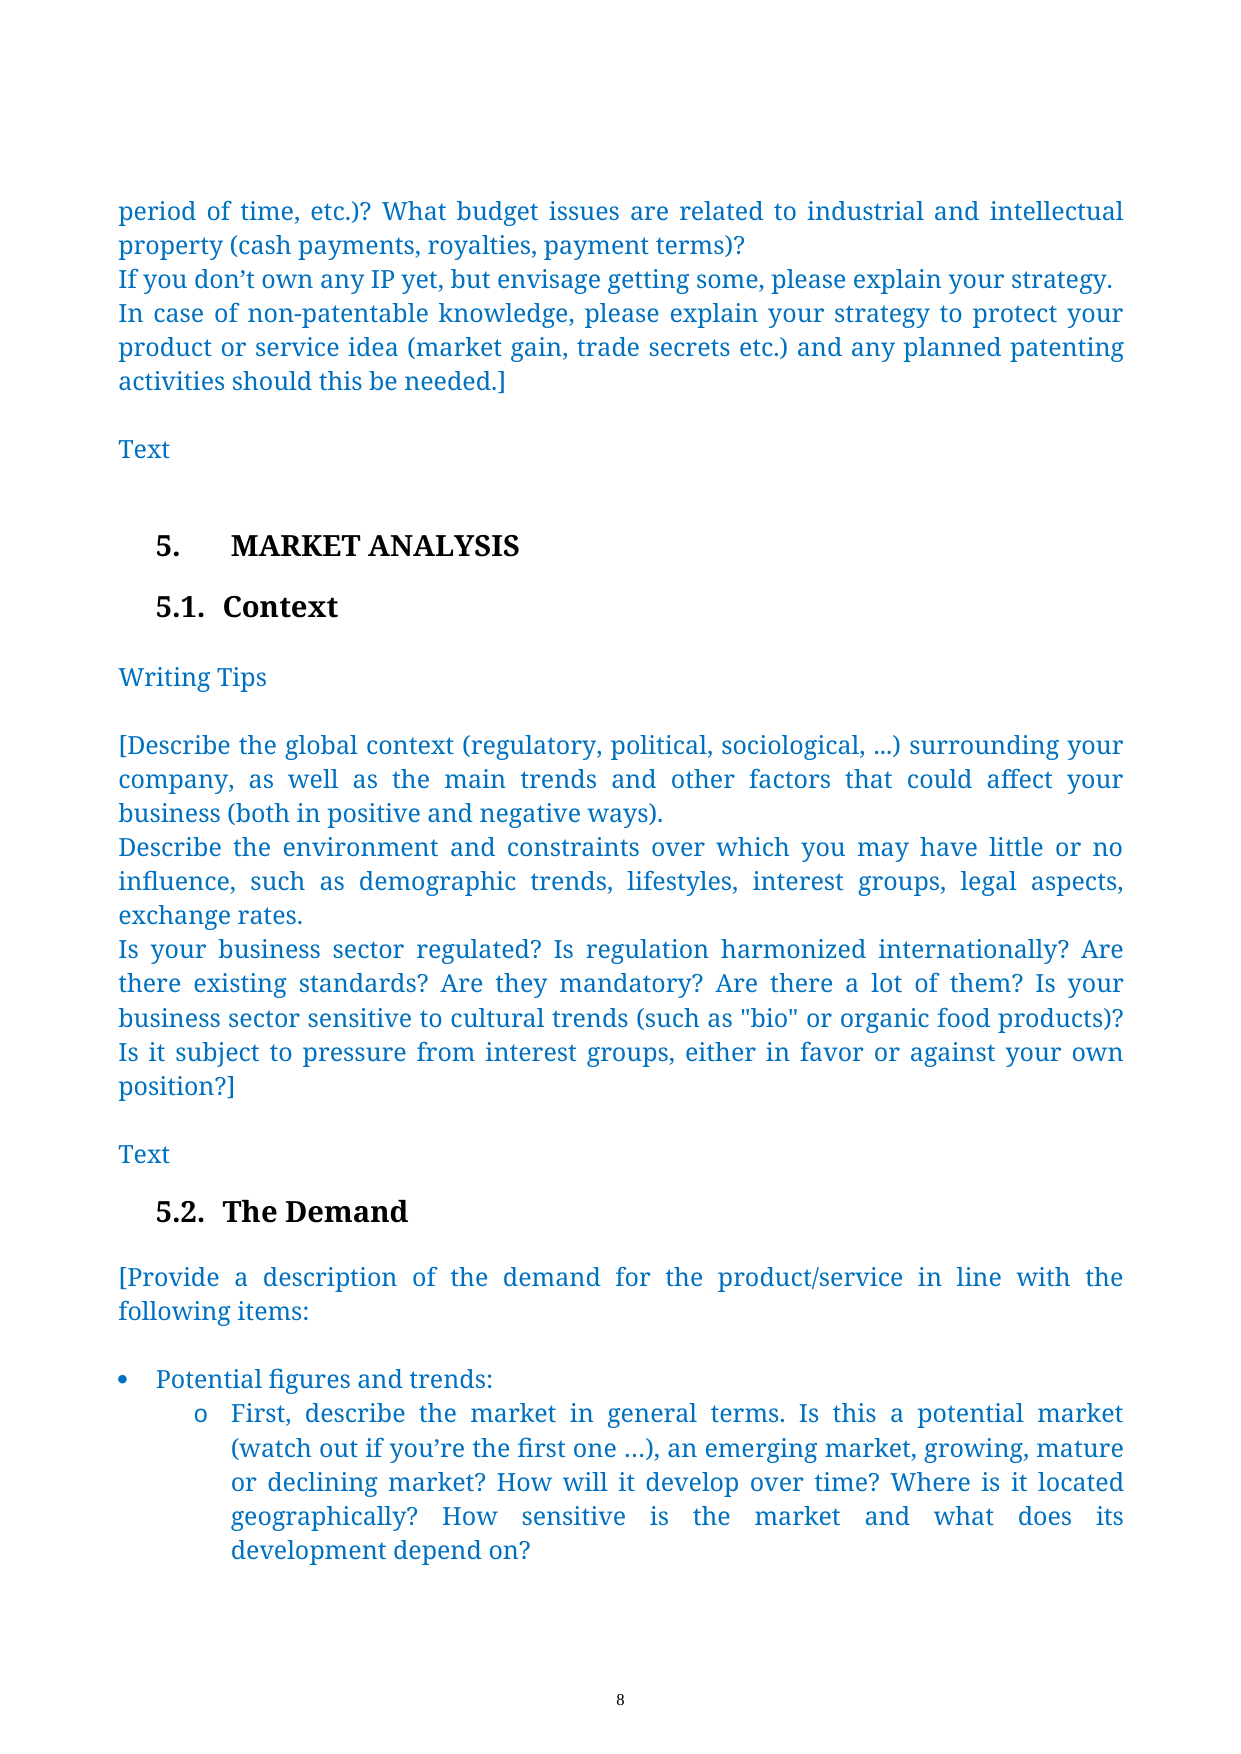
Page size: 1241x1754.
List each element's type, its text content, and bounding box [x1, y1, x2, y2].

text In case of non-patentable knowledge, please explain your strategy to protect your product or service idea (market gain, trade secrets etc.) and any planned patenting activities should this be needed.] [118, 296, 1125, 398]
subtitle Context [156, 586, 1125, 626]
subtitle The Demand [156, 1191, 1125, 1231]
text Describe the environment and constraints over which you may have little or no influence, such as demographic trends, lifestyles, interest groups, legal aspects, exchange rates. [118, 830, 1125, 932]
text If you don’t own any IP yet, but envisage getting some, please explain your strategy. [118, 262, 1125, 296]
subtitle Market Analysis [156, 525, 1125, 565]
text [Describe the global context (regulatory, political, sociological, ...) surrounding your company, as well as the main trends and other factors that could affect your business (both in positive and negative ways). [118, 728, 1125, 830]
text Text [118, 1136, 1125, 1171]
text Writing Tips [118, 659, 1125, 694]
text [Provide a description of the demand for the product/service in line with the following items: [118, 1260, 1125, 1328]
list First, describe the market in general terms. Is this a potential market (watch out if you’re the first one …), an emerging market, growing, mature or declining market? How will it develop over time? Where is it located geographically? How sensitive is the market and what does its development depend on? [193, 1396, 1125, 1567]
text Text [118, 432, 1125, 466]
list Potential figures and trends: [118, 1362, 1125, 1396]
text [118, 194, 1125, 262]
text Is your business sector regulated? Is regulation harmonized internationally? Are there existing standards? Are they mandatory? Are there a lot of them? Is your business sector sensitive to cultural trends (such as "bio" or organic food products)? Is it subject to pressure from interest groups, either in favor or against your own position?] [118, 932, 1125, 1102]
